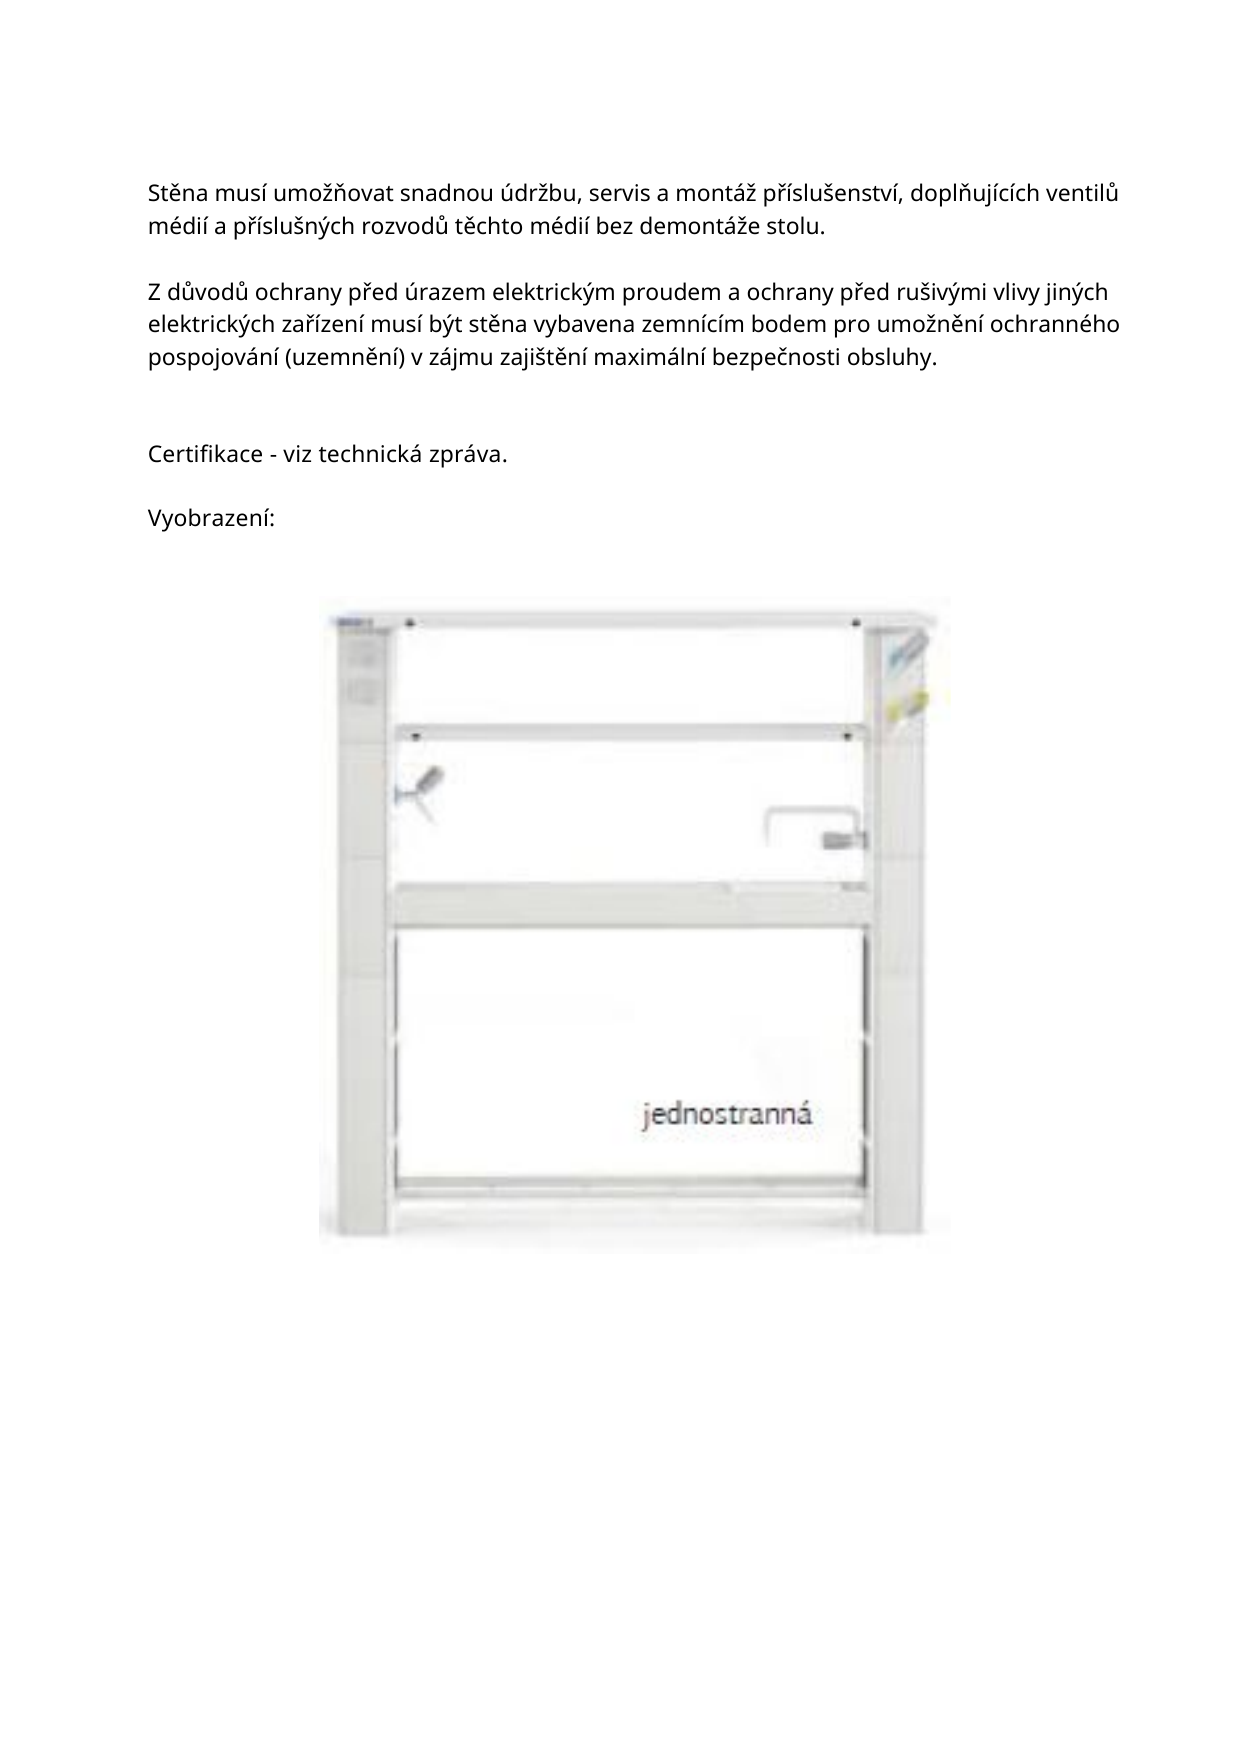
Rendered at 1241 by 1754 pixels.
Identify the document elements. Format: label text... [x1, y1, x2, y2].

text Z důvodů ochrany před úrazem elektrickým proudem a ochrany před rušivými vlivy jiných elektrických zařízení musí být stěna vybavena zemnícím bodem pro umožnění ochranného pospojování (uzemnění) v zájmu zajištění maximální bezpečnosti obsluhy. [148, 276, 1122, 372]
picture [319, 596, 951, 1254]
text Vyobrazení: [148, 502, 1122, 533]
text Certifikace - viz technická zpráva. [148, 438, 1122, 469]
text Stěna musí umožňovat snadnou údržbu, servis a montáž příslušenství, doplňujících ventilů médií a příslušných rozvodů těchto médií bez demontáže stolu. [148, 177, 1122, 241]
